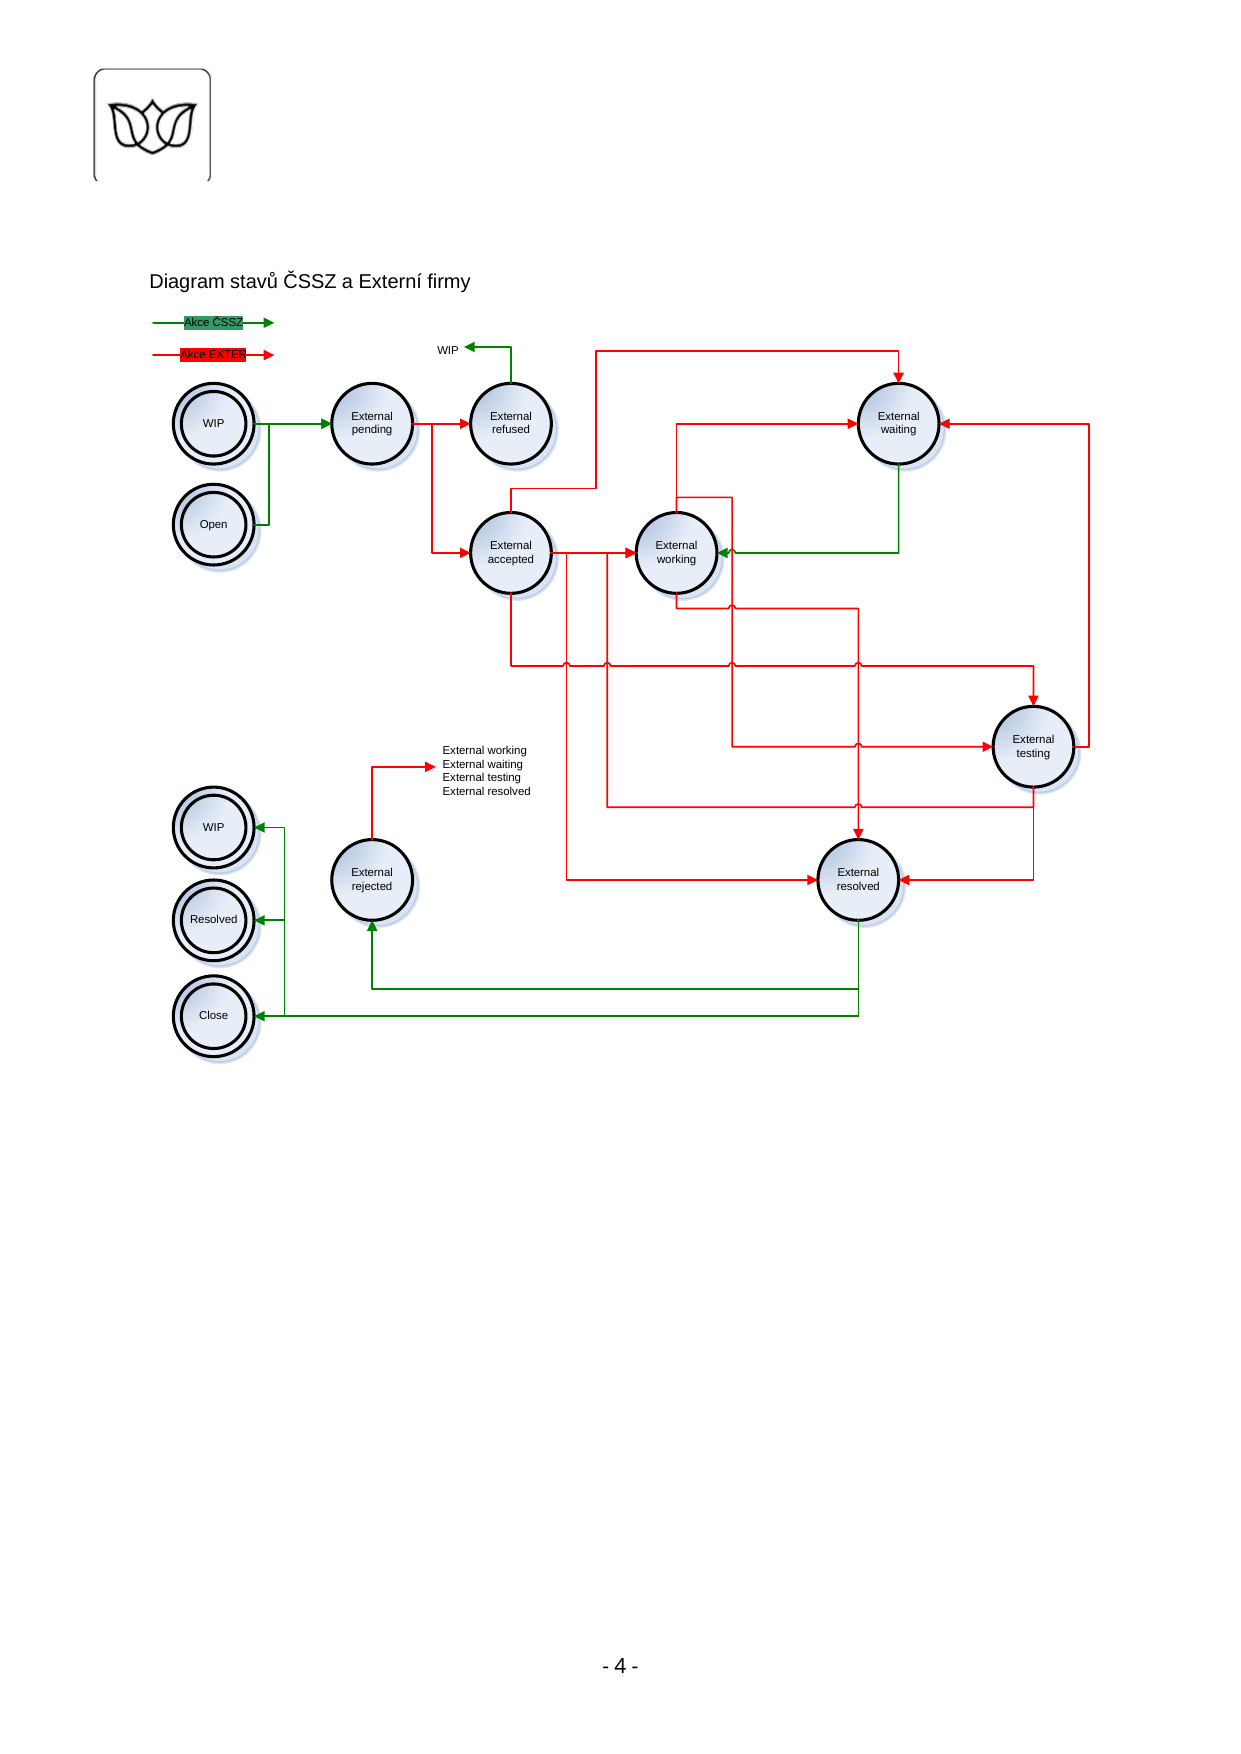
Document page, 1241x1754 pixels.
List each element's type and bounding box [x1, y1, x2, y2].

picture [84, 68, 213, 181]
